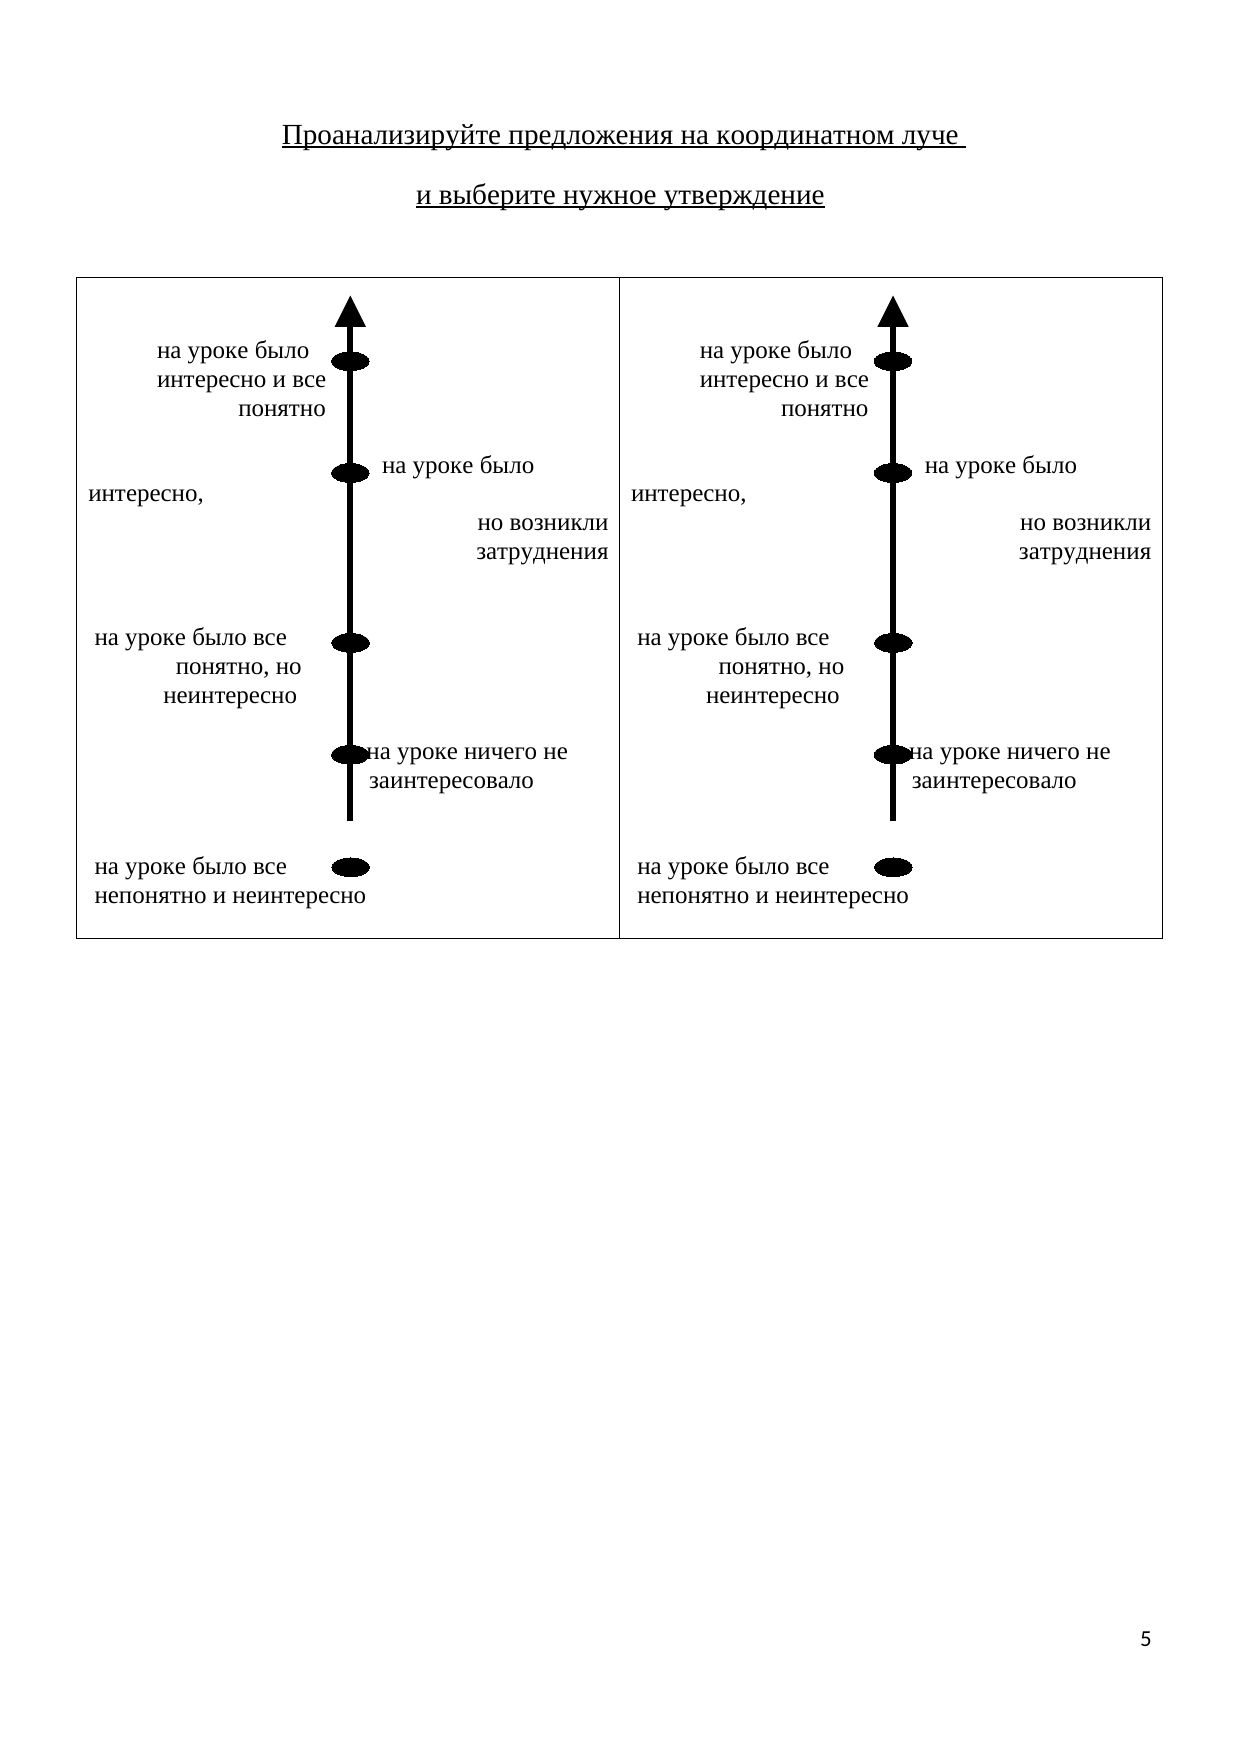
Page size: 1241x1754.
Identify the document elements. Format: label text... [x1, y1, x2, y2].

text и выберите нужное утверждение [89, 177, 1152, 210]
text Проанализируйте предложения на координатном луче [89, 117, 1152, 151]
table_header на уроке было интересно и все понятно на уроке было интересно, но возникли затруднения на уроке было все понятно, но неинтересно на уроке ничего не заинтересовало на уроке было все непонятно и неинтересно [77, 278, 619, 938]
table_header на уроке было интересно и все понятно на уроке было интересно, но возникли затруднения на уроке было все понятно, но неинтересно на уроке ничего не заинтересовало на уроке было все непонятно и неинтересно [620, 278, 1162, 938]
